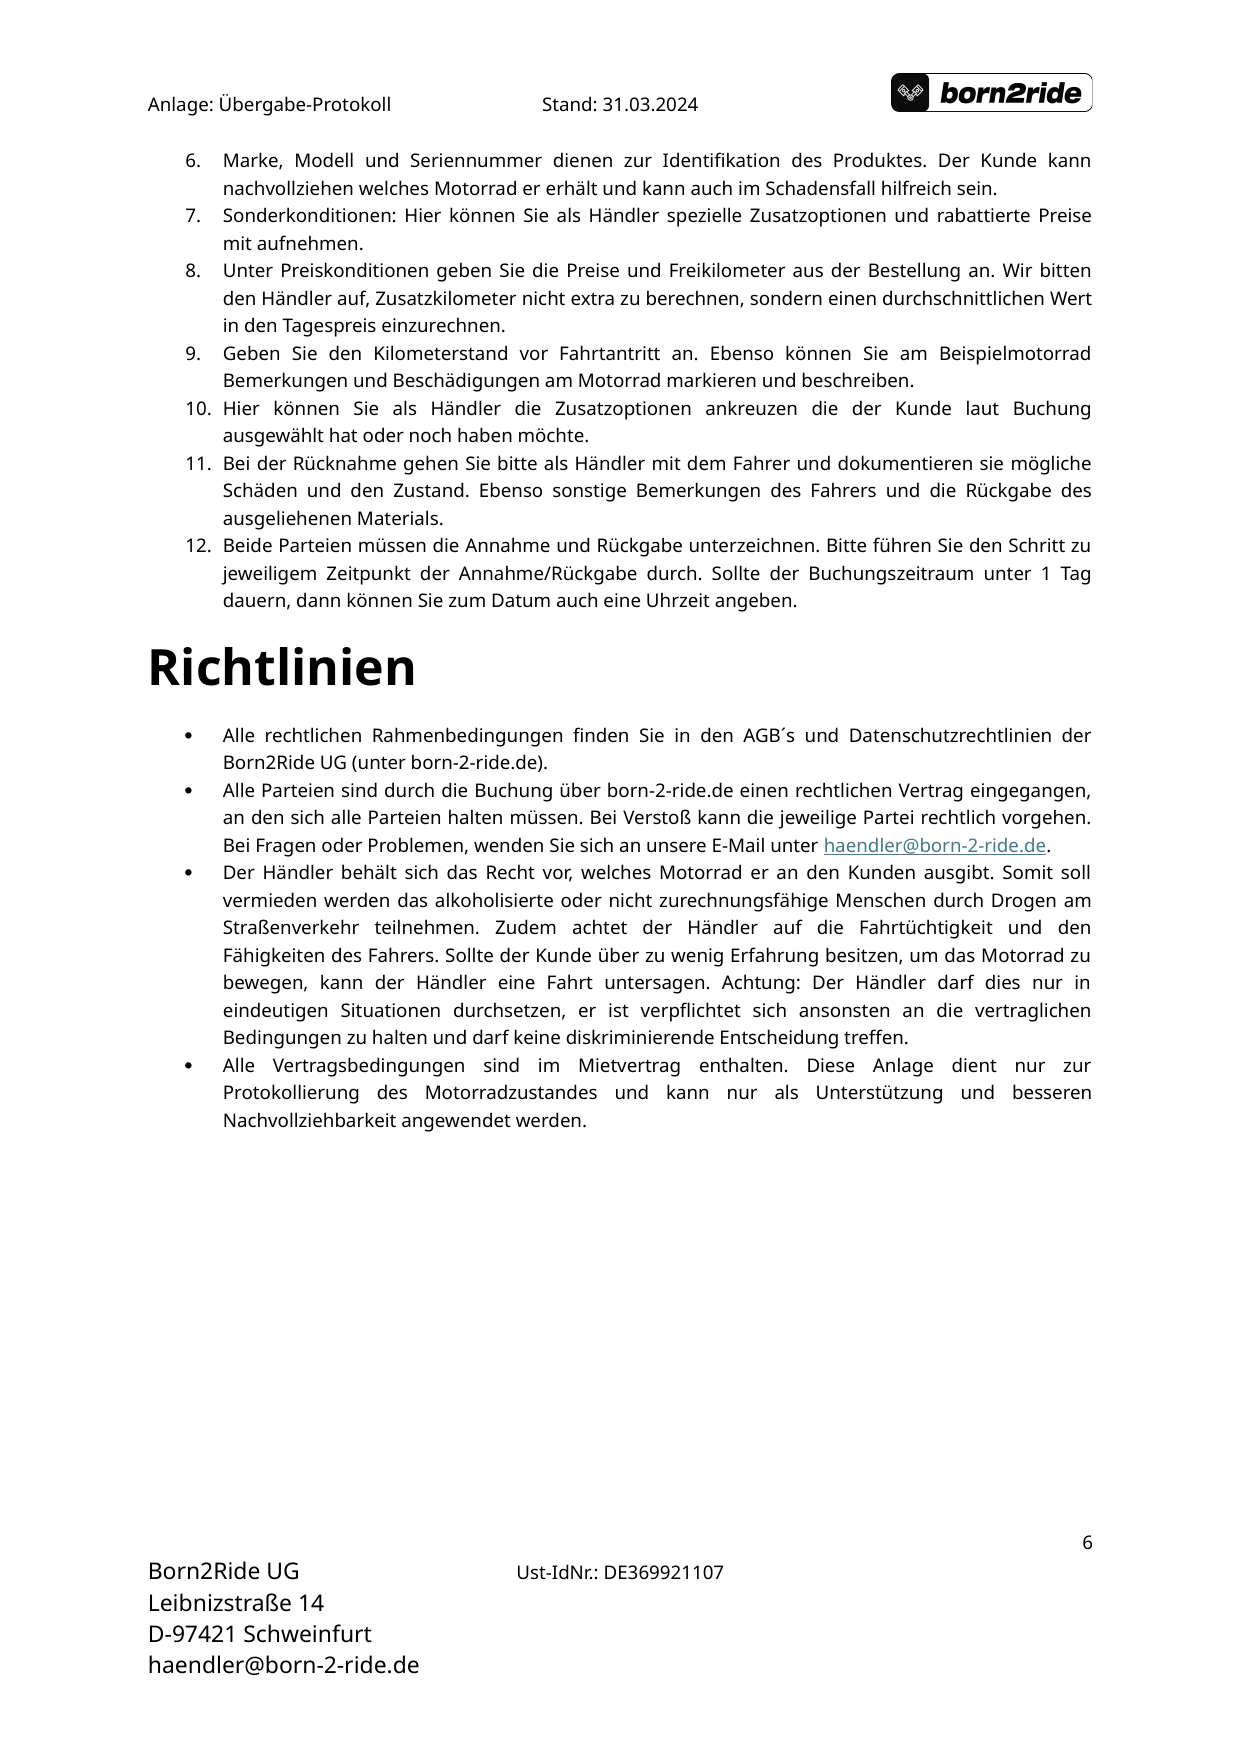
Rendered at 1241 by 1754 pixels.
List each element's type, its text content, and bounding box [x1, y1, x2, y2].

list Hier können Sie als Händler die Zusatzoptionen ankreuzen die der Kunde laut Buchung ausgewählt hat oder noch haben möchte. [185, 395, 1093, 448]
list Geben Sie den Kilometerstand vor Fahrtantritt an. Ebenso können Sie am Beispielmotorrad Bemerkungen und Beschädigungen am Motorrad markieren und beschreiben. [185, 340, 1093, 393]
list Unter Preiskonditionen geben Sie die Preise und Freikilometer aus der Bestellung an. Wir bitten den Händler auf, Zusatzkilometer nicht extra zu berechnen, sondern einen durchschnittlichen Wert in den Tagespreis einzurechnen. [185, 258, 1093, 338]
list Beide Parteien müssen die Annahme und Rückgabe unterzeichnen. Bitte führen Sie den Schritt zu jeweiligem Zeitpunkt der Annahme/Rückgabe durch. Sollte der Buchungszeitraum unter 1 Tag dauern, dann können Sie zum Datum auch eine Uhrzeit angeben. [185, 533, 1093, 613]
list Marke, Modell und Seriennummer dienen zur Identifikation des Produktes. Der Kunde kann nachvollziehen welches Motorrad er erhält und kann auch im Schadensfall hilfreich sein. [185, 148, 1093, 201]
list Alle rechtlichen Rahmenbedingungen finden Sie in den AGB´s und Datenschutzrechtlinien der Born2Ride UG (unter born-2-ride.de). [185, 722, 1093, 775]
list Alle Parteien sind durch die Buchung über born-2-ride.de einen rechtlichen Vertrag eingegangen, an den sich alle Parteien halten müssen. Bei Verstoß kann die jeweilige Partei rechtlich vorgehen. Bei Fragen oder Problemen, wenden Sie sich an unsere E-Mail unter haendler@born-2-ride.de. [185, 777, 1093, 857]
list Bei der Rücknahme gehen Sie bitte als Händler mit dem Fahrer und dokumentieren sie mögliche Schäden und den Zustand. Ebenso sonstige Bemerkungen des Fahrers und die Rückgabe des ausgeliehenen Materials. [185, 450, 1093, 531]
list Der Händler behält sich das Recht vor, welches Motorrad er an den Kunden ausgibt. Somit soll vermieden werden das alkoholisierte oder nicht zurechnungsfähige Menschen durch Drogen am Straßenverkehr teilnehmen. Zudem achtet der Händler auf die Fahrtüchtigkeit und den Fähigkeiten des Fahrers. Sollte der Kunde über zu wenig Erfahrung besitzen, um das Motorrad zu bewegen, kann der Händler eine Fahrt untersagen. Achtung: Der Händler darf dies nur in eindeutigen Situationen durchsetzen, er ist verpflichtet sich ansonsten an die vertraglichen Bedingungen zu halten und darf keine diskriminierende Entscheidung treffen. [185, 859, 1093, 1050]
list Alle Vertragsbedingungen sind im Mietvertrag enthalten. Diese Anlage dient nur zur Protokollierung des Motorradzustandes und kann nur als Unterstützung und besseren Nachvollziehbarkeit angewendet werden. [185, 1052, 1093, 1132]
text Richtlinien [148, 632, 1093, 700]
list Sonderkonditionen: Hier können Sie als Händler spezielle Zusatzoptionen und rabattierte Preise mit aufnehmen. [185, 203, 1093, 256]
picture [891, 73, 1093, 112]
